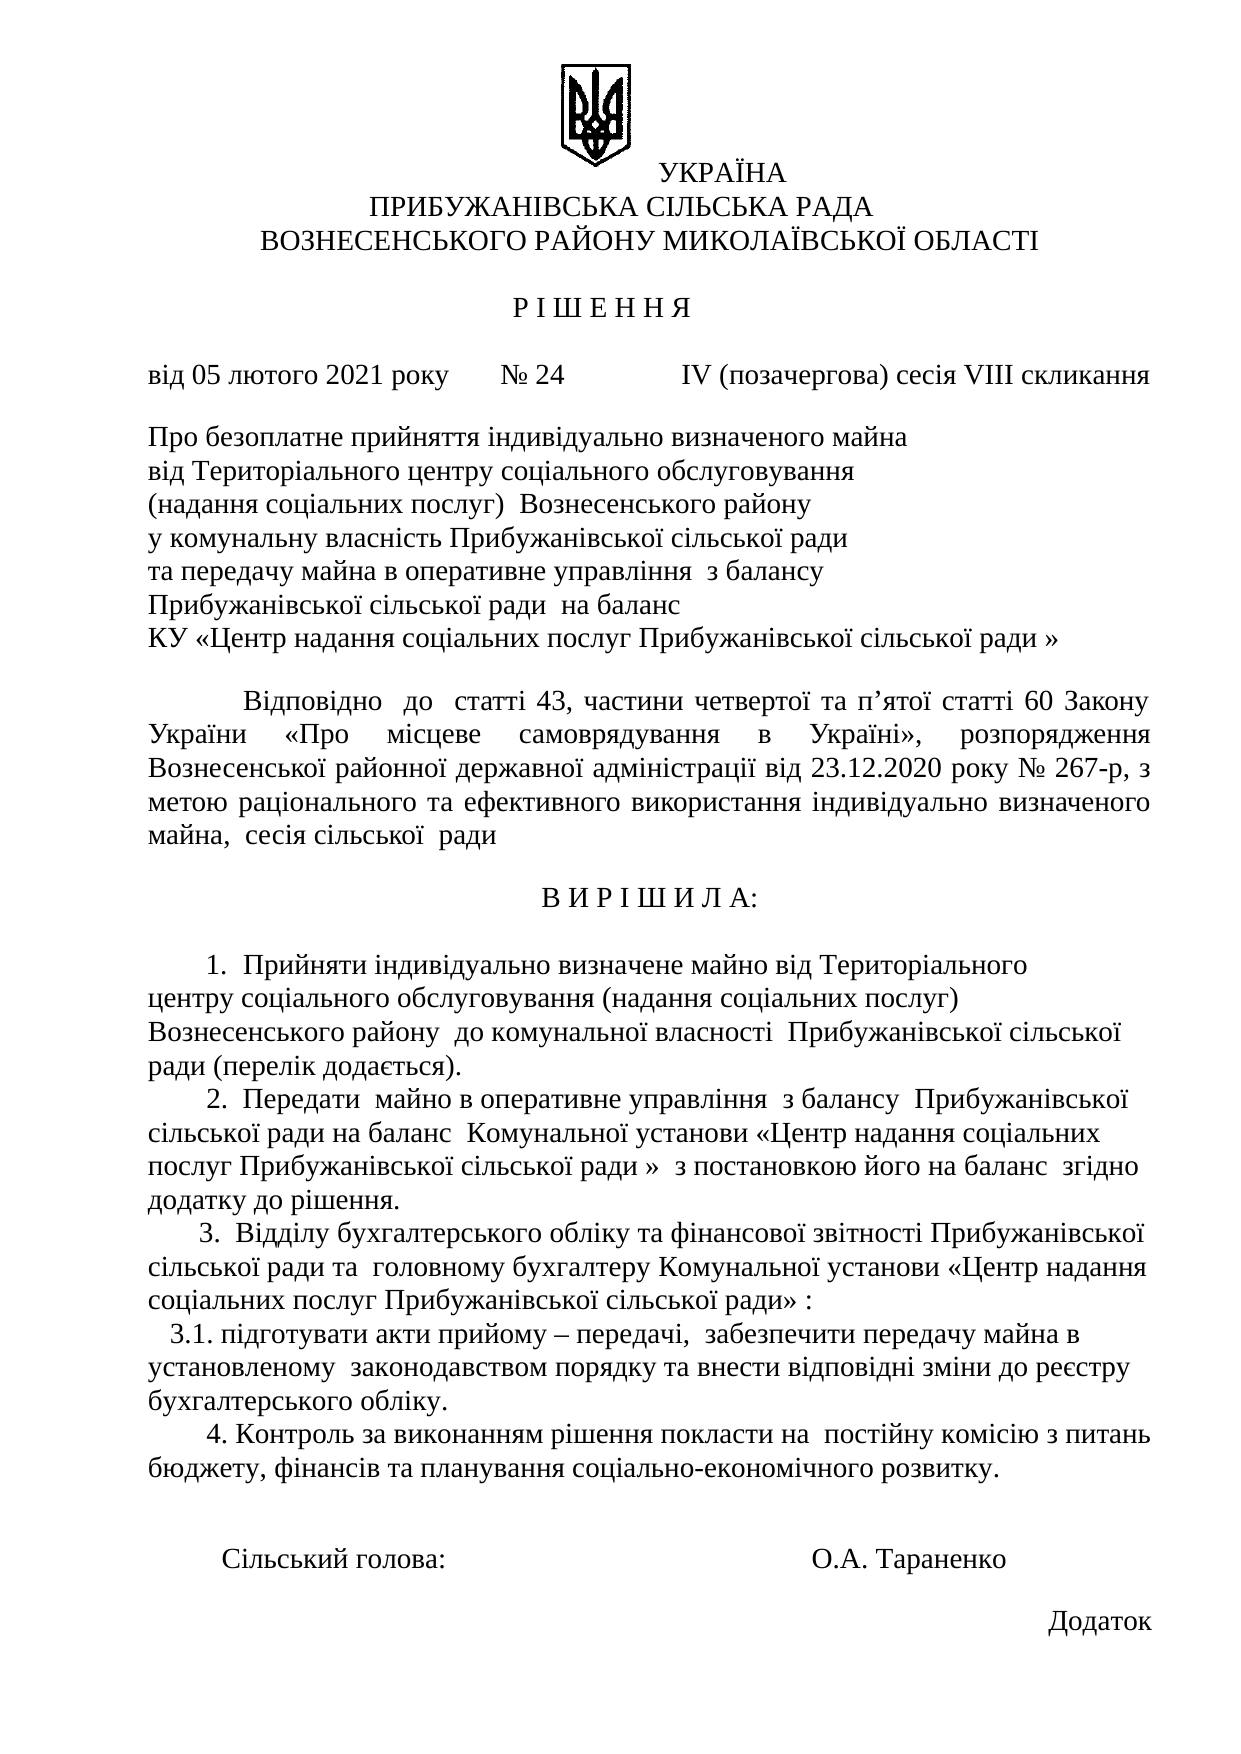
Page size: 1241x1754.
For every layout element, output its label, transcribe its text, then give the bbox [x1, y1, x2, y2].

text Додаток [148, 1603, 1152, 1637]
text ПРИБУЖАНІВСЬКА СІЛЬСЬКА РАДА [295, 189, 1152, 223]
list Прийняти індивідуально визначене майно від Територіального [205, 947, 1152, 981]
text від 05 лютого 2021 року № 24 ІV (позачергова) сесія VІІІ скликання [148, 357, 1152, 390]
text Прибужанівської сільської ради на баланс КУ «Центр надання соціальних послуг Прибужанівської сільської ради » [148, 587, 1152, 654]
text ВОЗНЕСЕНСЬКОГО РАЙОНУ МИКОЛАЇВСЬКОЇ ОБЛАСТІ [148, 223, 1152, 256]
text 3. Відділу бухгалтерського обліку та фінансової звітності Прибужанівської сільської ради та головному бухгалтеру Комунальної установи «Центр надання соціальних послуг Прибужанівської сільської ради» : [148, 1215, 1152, 1316]
text (надання соціальних послуг) Вознесенського району [148, 486, 1152, 520]
text центру соціального обслуговування (надання соціальних послуг) Вознесенського району до комунальної власності Прибужанівської сільської ради (перелік додається). [148, 981, 1152, 1081]
text В И Р І Ш И Л А: [148, 880, 1152, 913]
text 3.1. підготувати акти прийому – передачі, забезпечити передачу майна в установленому законодавством порядку та внести відповідні зміни до реєстру бухгалтерського обліку. [148, 1316, 1152, 1417]
text від Територіального центру соціального обслуговування [148, 453, 1152, 486]
text та передачу майна в оперативне управління з балансу [148, 553, 1152, 587]
text 4. Контроль за виконанням рішення покласти на постійну комісію з питань бюджету, фінансів та планування соціально-економічного розвитку. [148, 1417, 1152, 1484]
picture [546, 51, 639, 156]
text 2. Передати майно в оперативне управління з балансу Прибужанівської сільської ради на баланс Комунальної установи «Центр надання соціальних послуг Прибужанівської сільської ради » з постановкою його на баланс згідно додатку до рішення. [148, 1081, 1152, 1215]
text Р І Ш Е Н Н Я [148, 290, 1152, 323]
subtitle Відповідно до статті 43, частини четвертої та п’ятої статті 60 Закону України «Про місцеве самоврядування в Україні», розпорядження Вознесенської районної державної адміністрації від 23.12.2020 року № 267-р, з метою раціонального та ефективного використання індивідуально визначеного майна, сесія сільської ради [148, 683, 1152, 851]
text Сільський голова: О.А. Тараненко [148, 1541, 1152, 1575]
text Про безоплатне прийняття індивідуально визначеного майна [148, 419, 1152, 453]
text УКРАЇНА [148, 156, 1152, 189]
text у комунальну власність Прибужанівської сільської ради [148, 520, 1152, 553]
